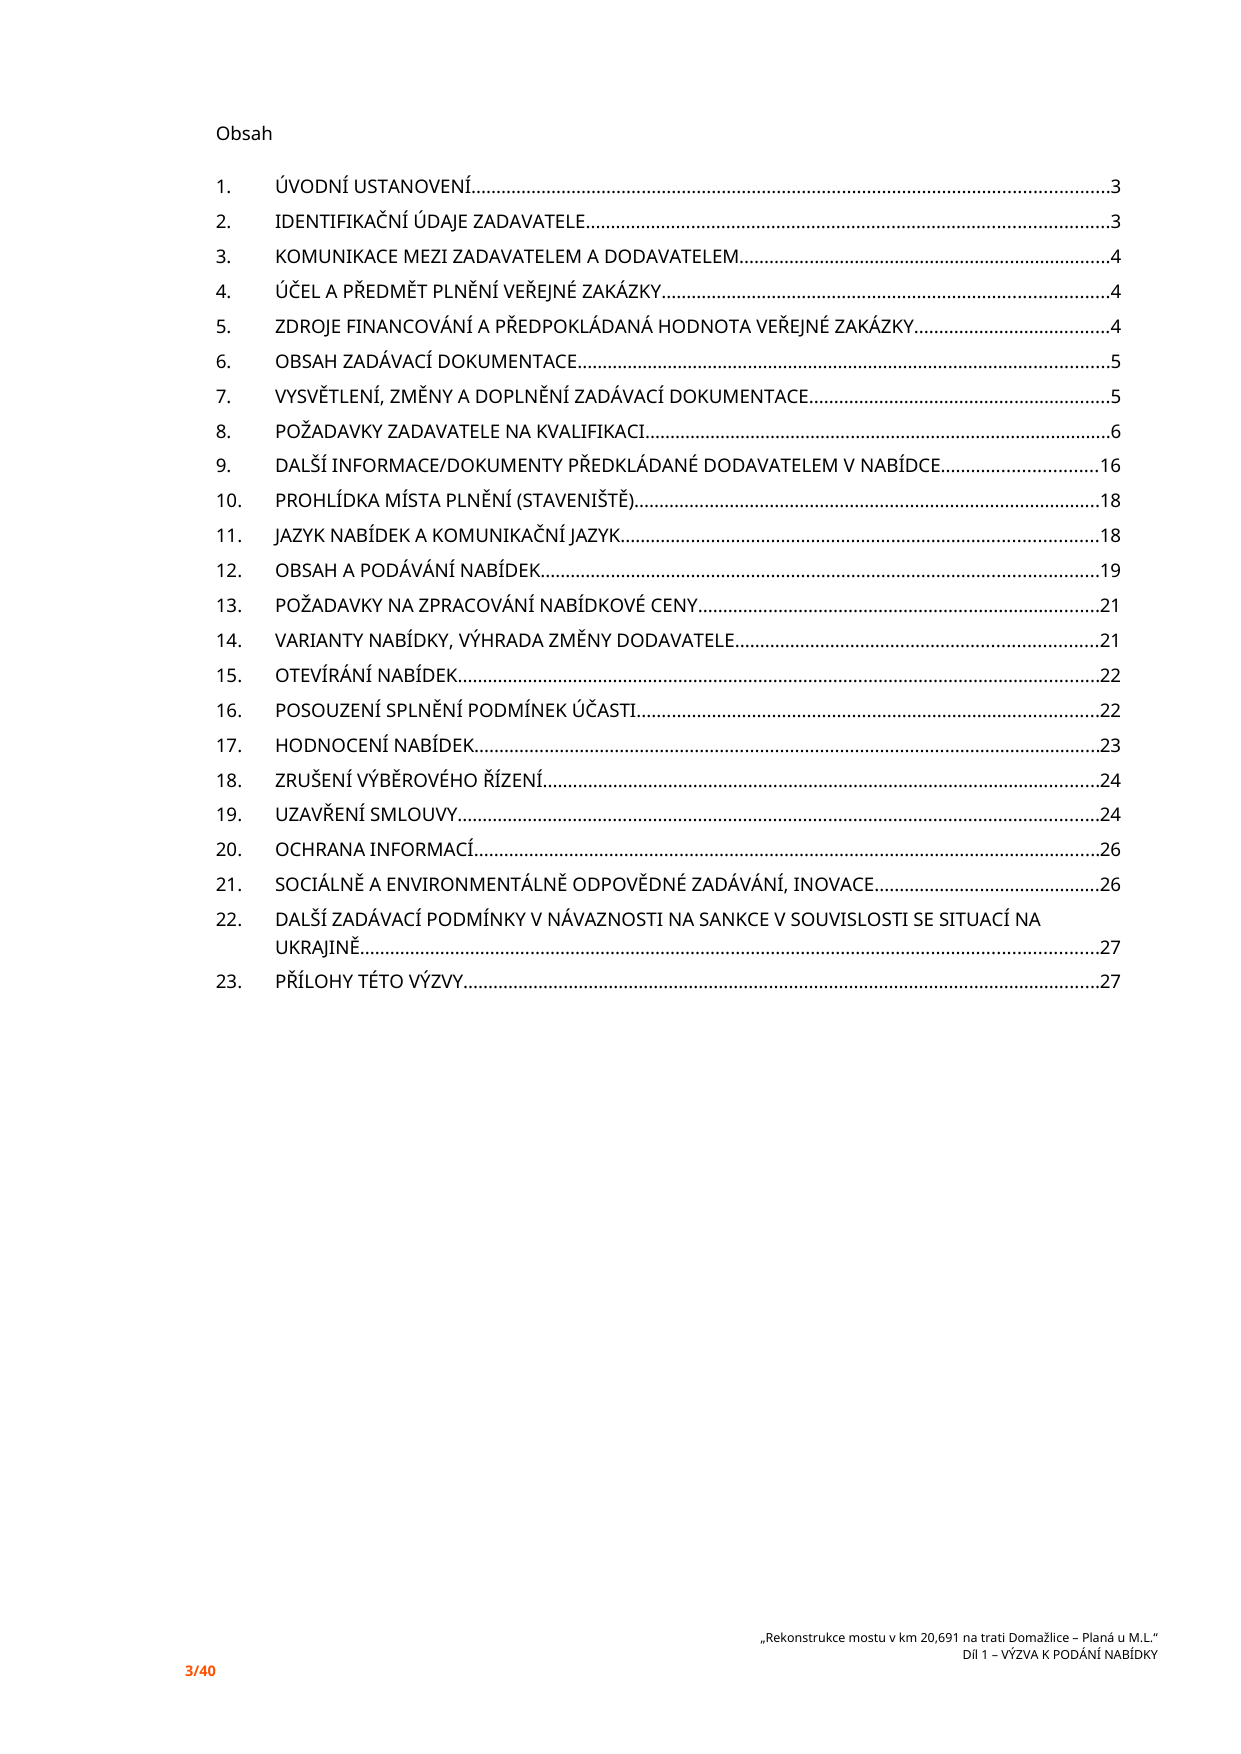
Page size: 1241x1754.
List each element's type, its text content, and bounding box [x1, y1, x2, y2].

text 8. POŽADAVKY ZADAVATELE NA KVALIFIKACI 6 [216, 418, 1122, 443]
text 16. POSOUZENÍ SPLNĚNÍ PODMÍNEK ÚČASTI 22 [216, 697, 1122, 723]
text 17. HODNOCENÍ NABÍDEK 23 [216, 732, 1122, 757]
text 1. ÚVODNÍ USTANOVENÍ 3 [216, 174, 1122, 199]
text 21. SOCIÁLNĚ A ENVIRONMENTÁLNĚ ODPOVĚDNÉ ZADÁVÁNÍ, INOVACE 26 [216, 872, 1122, 897]
text 2. IDENTIFIKAČNÍ ÚDAJE ZADAVATELE 3 [216, 208, 1122, 234]
text 4. ÚČEL A PŘEDMĚT PLNĚNÍ VEŘEJNÉ ZAKÁZKY 4 [216, 278, 1122, 304]
text 15. OTEVÍRÁNÍ NABÍDEK 22 [216, 662, 1122, 688]
text 10. PROHLÍDKA MÍSTA PLNĚNÍ (STAVENIŠTĚ) 18 [216, 488, 1122, 513]
text 22. Další zadávací podmínky v návaznosti na sankce v souvislosti se situací na Ukrajině 27 [216, 906, 1122, 960]
text 9. DALŠÍ INFORMACE/DOKUMENTY PŘEDKLÁDANÉ DODAVATELEM V NABÍDCE 16 [216, 453, 1122, 478]
text 23. PŘÍLOHY TÉTO VÝZVY 27 [216, 969, 1122, 994]
text 20. OCHRANA INFORMACÍ 26 [216, 837, 1122, 862]
text 3. KOMUNIKACE MEZI ZADAVATELEM a DODAVATELEM 4 [216, 243, 1122, 269]
text 19. UZAVŘENÍ SMLOUVY 24 [216, 802, 1122, 827]
text 6. OBSAH ZADÁVACÍ DOKUMENTACE 5 [216, 348, 1122, 374]
text 11. JAZYK NABÍDEK A KOMUNIKAČNÍ JAZYK 18 [216, 523, 1122, 548]
text 13. POŽADAVKY NA ZPRACOVÁNÍ NABÍDKOVÉ CENY 21 [216, 592, 1122, 618]
text 5. ZDROJE FINANCOVÁNÍ A PŘEDPOKLÁDANÁ HODNOTA VEŘEJNÉ ZAKÁZKY 4 [216, 313, 1122, 339]
text 12. OBSAH A PODÁVÁNÍ NABÍDEK 19 [216, 557, 1122, 583]
text 14. VARIANTY NABÍDKY, VÝHRADA ZMĚNY DODAVATELE 21 [216, 627, 1122, 653]
text Obsah [216, 121, 1122, 146]
text 7. VYSVĚTLENÍ, ZMĚNY A DOPLNĚNÍ ZADÁVACÍ DOKUMENTACE 5 [216, 383, 1122, 408]
text 18. ZRUŠENÍ VÝBĚROVÉHO ŘÍZENÍ 24 [216, 767, 1122, 792]
